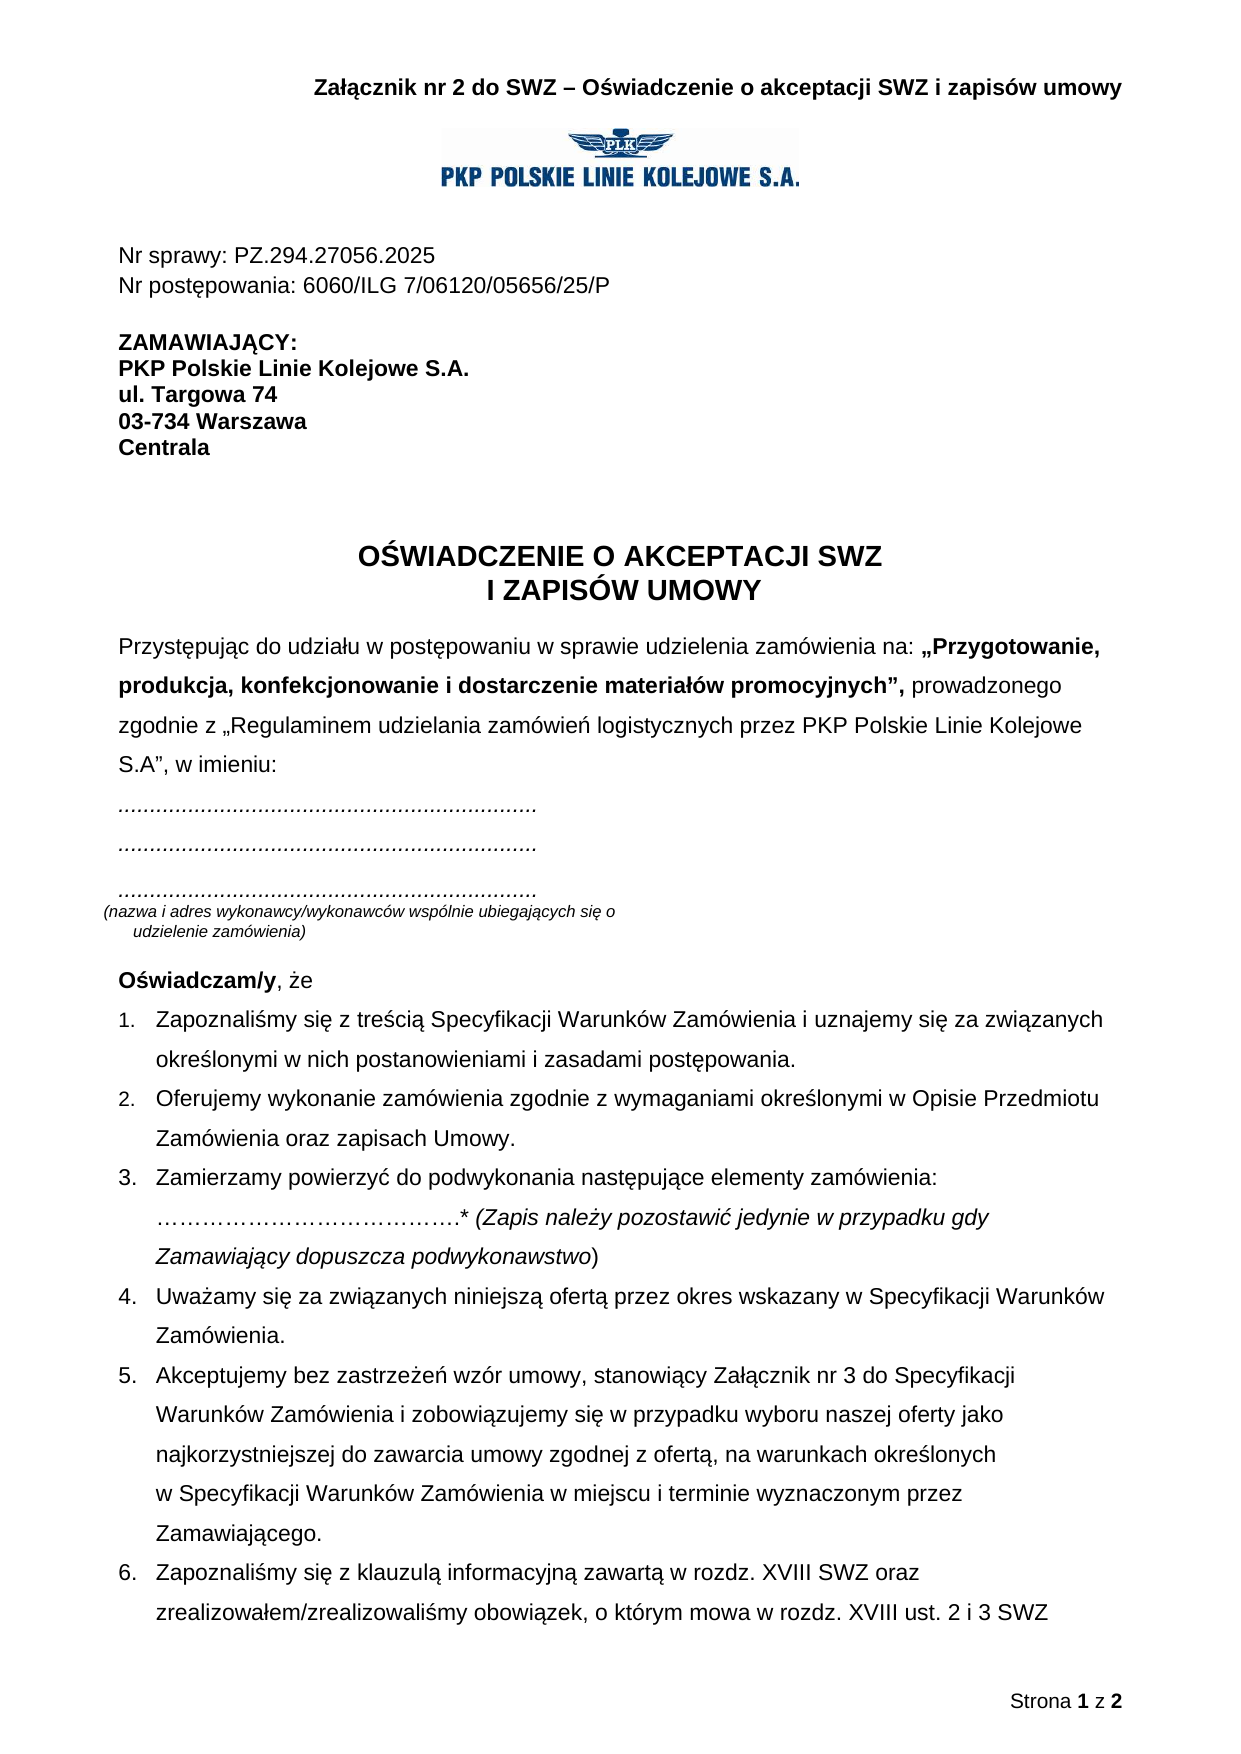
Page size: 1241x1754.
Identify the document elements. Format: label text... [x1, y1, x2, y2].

text ZAMAWIAJĄCY: [118, 329, 1122, 355]
text PKP Polskie Linie Kolejowe S.A. [118, 355, 1122, 381]
list Oferujemy wykonanie zamówienia zgodnie z wymaganiami określonymi w Opisie Przedmiotu Zamówienia oraz zapisach Umowy. [118, 1085, 1122, 1151]
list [118, 1559, 1122, 1625]
list Zapoznaliśmy się z treścią Specyfikacji Warunków Zamówienia i uznajemy się za związanych określonymi w nich postanowieniami i zasadami postępowania. [118, 1006, 1122, 1072]
picture [441, 128, 799, 187]
text .................................................................. [118, 791, 1122, 817]
list Akceptujemy bez zastrzeżeń wzór umowy, stanowiący Załącznik nr 3 do Specyfikacji Warunków Zamówienia i zobowiązujemy się w przypadku wyboru naszej oferty jako najkorzystniejszej do zawarcia umowy zgodnej z ofertą, na warunkach określonych w Specyfikacji Warunków Zamówienia w miejscu i terminie wyznaczonym przez Zamawiającego. [118, 1362, 1122, 1546]
list Zamierzamy powierzyć do podwykonania następujące elementy zamówienia: ………………………………….* (Zapis należy pozostawić jedynie w przypadku gdy Zamawiający dopuszcza podwykonawstwo) [118, 1164, 1122, 1269]
text (nazwa i adres wykonawcy/wykonawców wspólnie ubiegających się o udzielenie zamówienia) [103, 902, 650, 941]
text Przystępując do udziału w postępowaniu w sprawie udzielenia zamówienia na: „Przygotowanie, produkcja, konfekcjonowanie i dostarczenie materiałów promocyjnych”, prowadzonego zgodnie z „Regulaminem udzielania zamówień logistycznych przez PKP Polskie Linie Kolejowe S.A”, w imieniu: [118, 633, 1122, 778]
text Oświadczam/y, że [118, 967, 1122, 993]
text Centrala [118, 434, 1122, 460]
text Nr sprawy: PZ.294.27056.2025 [118, 242, 1122, 268]
text .................................................................. [118, 830, 1122, 857]
text ul. Targowa 74 [118, 381, 1122, 408]
text 03-734 Warszawa [118, 408, 1122, 434]
text OŚWIADCZENIE O AKCEPTACJI SWZ I ZAPISÓW UMOWY [118, 539, 1122, 607]
text .................................................................. [118, 876, 1122, 902]
list Uważamy się za związanych niniejszą ofertą przez okres wskazany w Specyfikacji Warunków Zamówienia. [118, 1283, 1122, 1348]
text Nr postępowania: 6060/ILG 7/06120/05656/25/P [118, 272, 1122, 298]
